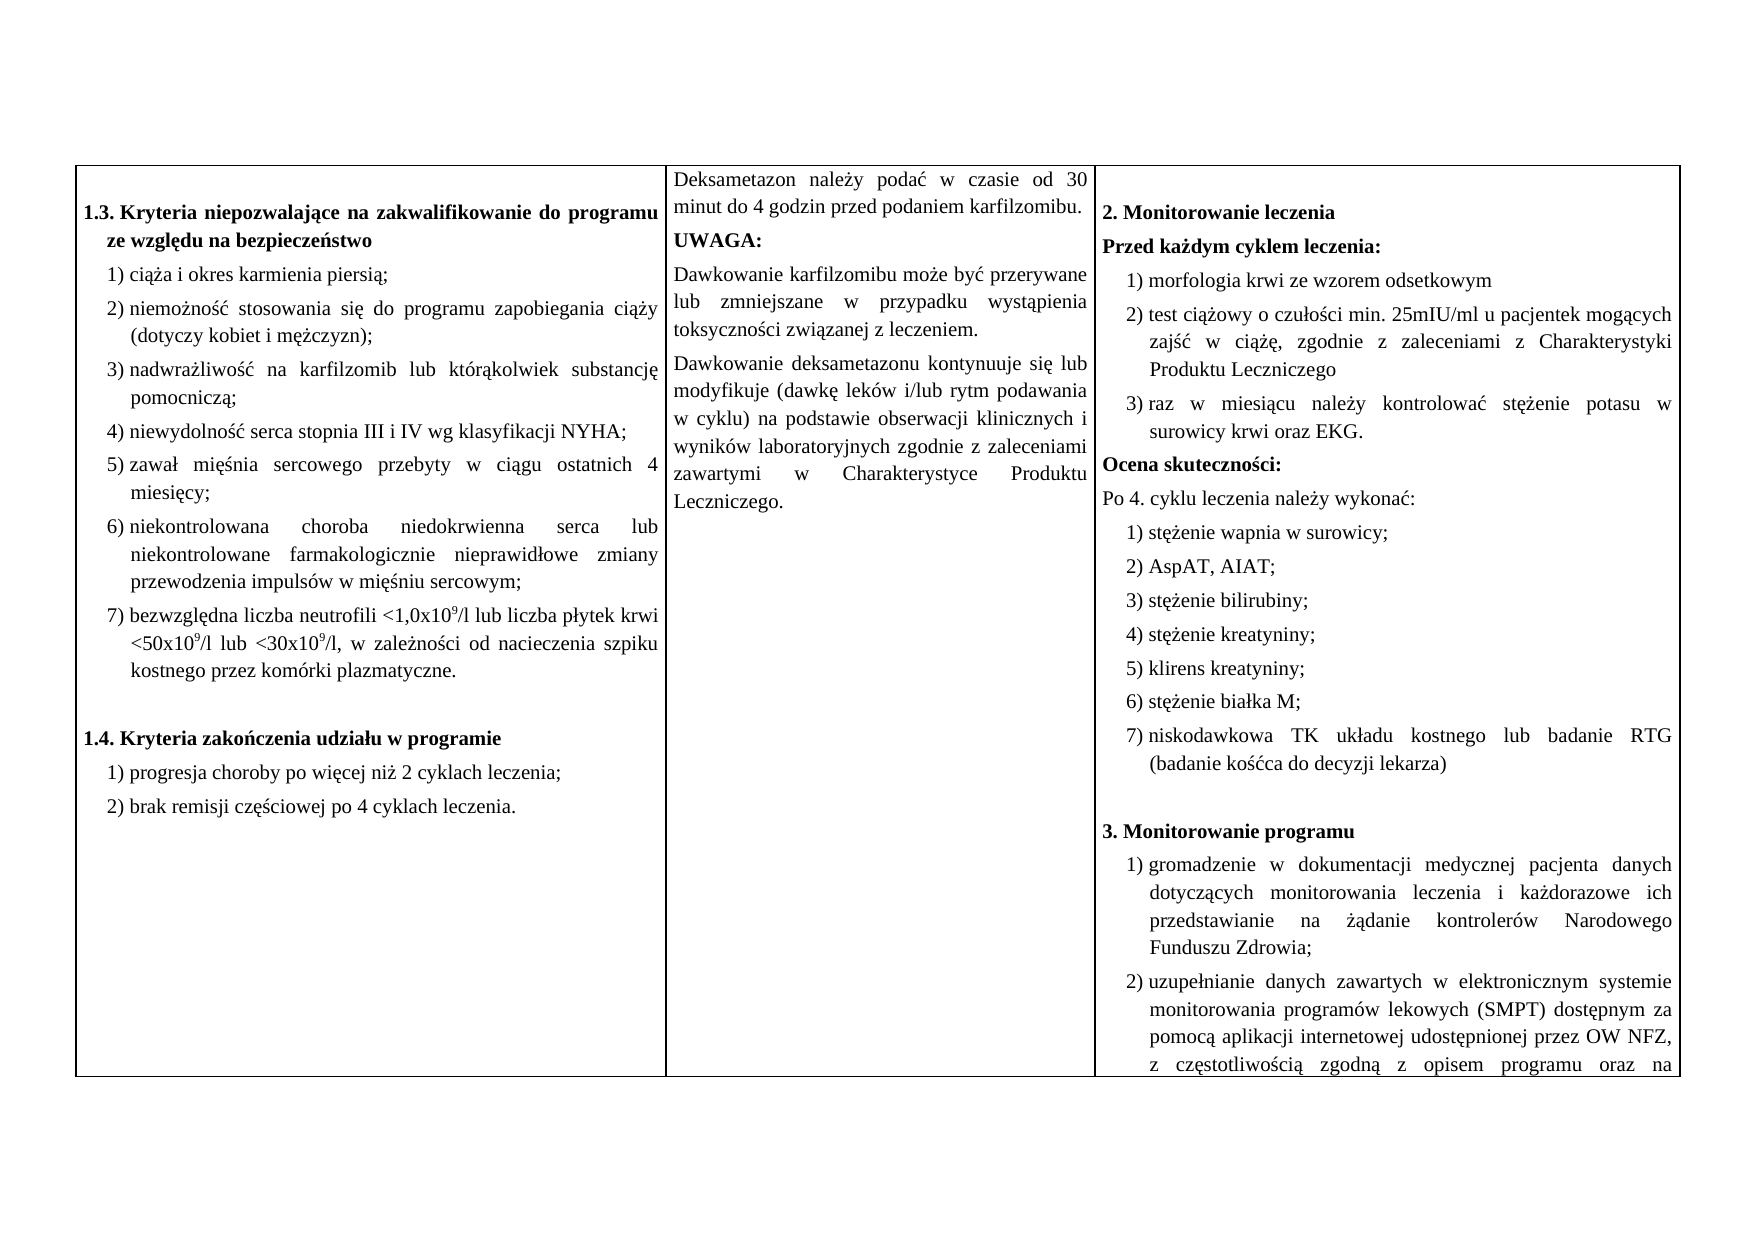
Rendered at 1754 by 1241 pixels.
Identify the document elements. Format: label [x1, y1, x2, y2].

table_cell [1096, 166, 1679, 1076]
table_cell [667, 166, 1094, 1076]
table_cell [77, 166, 665, 1076]
